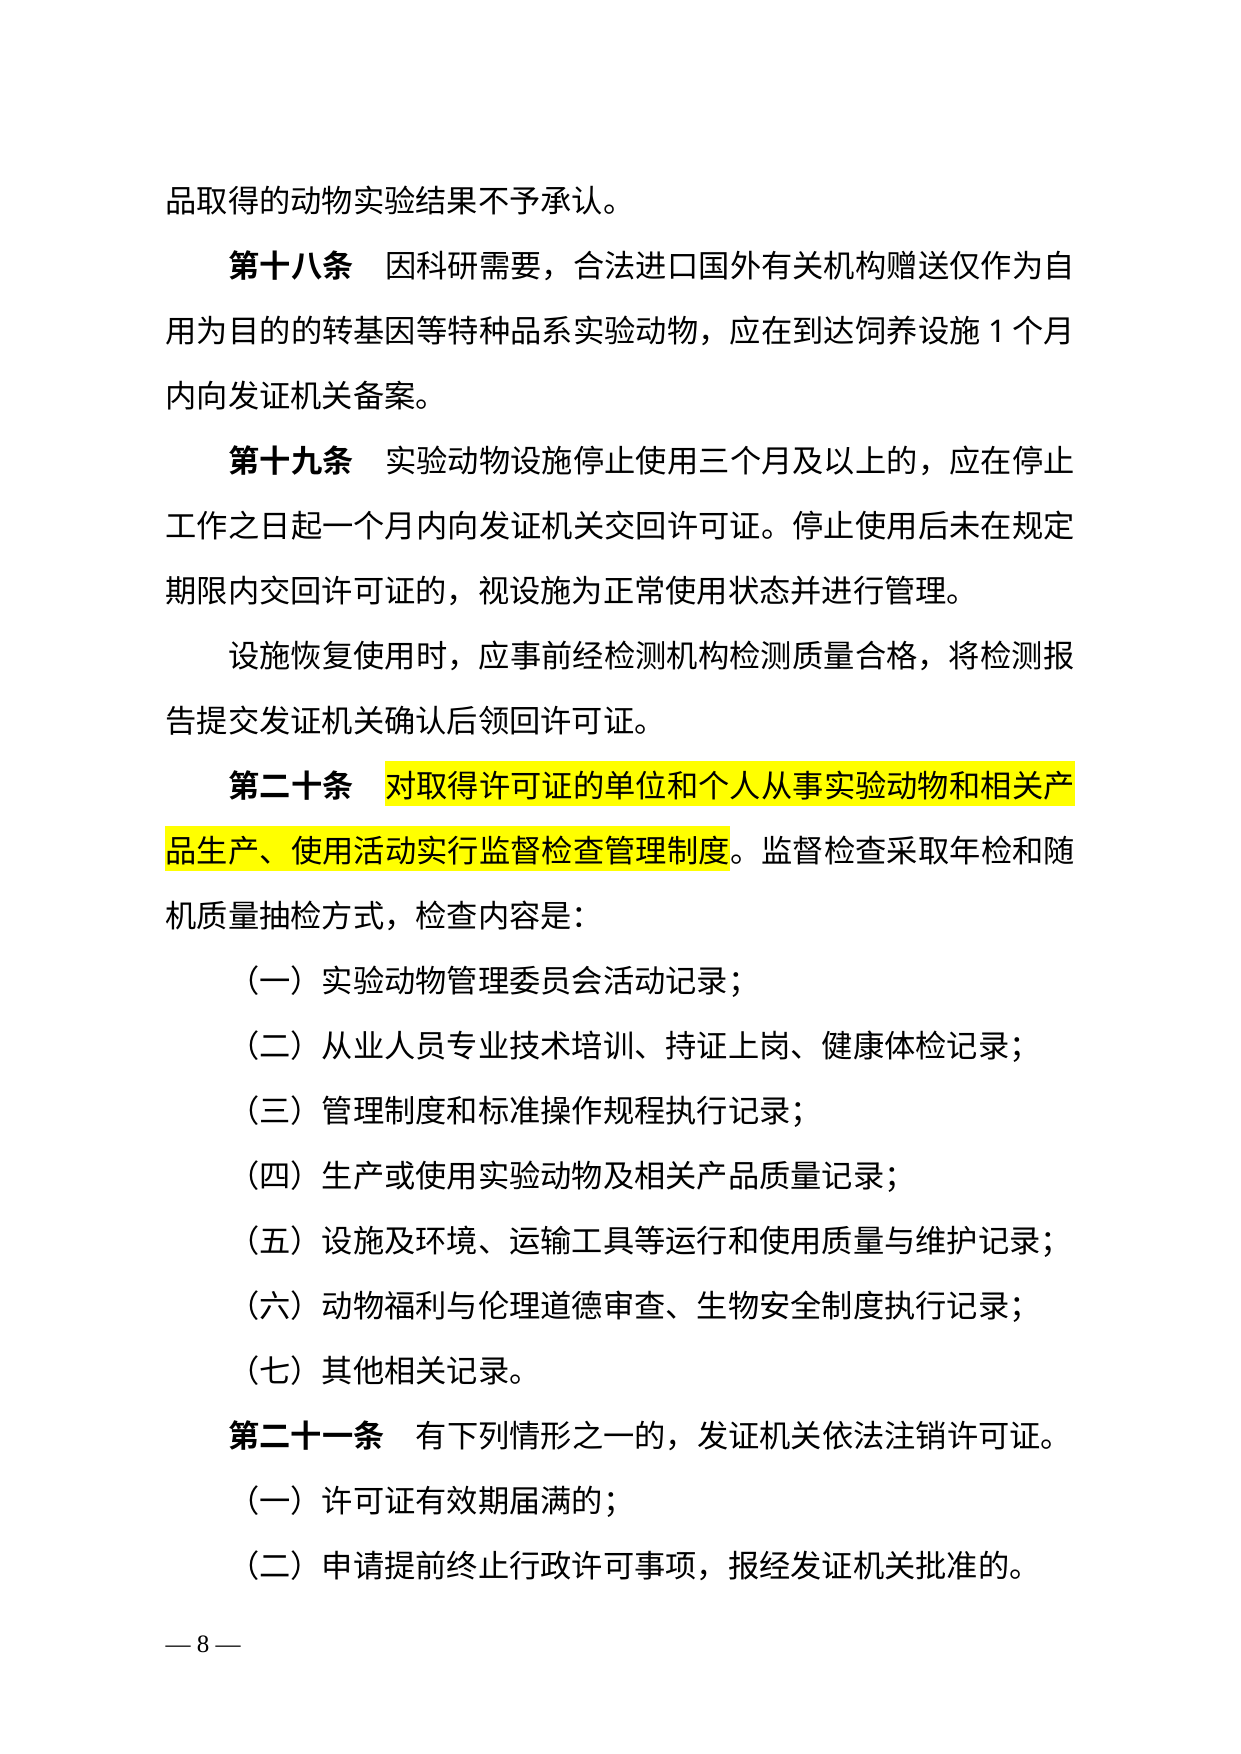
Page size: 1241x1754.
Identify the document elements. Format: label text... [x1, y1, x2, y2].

text （二）申请提前终止行政许可事项，报经发证机关批准的。 [165, 1531, 1075, 1596]
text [165, 166, 1075, 231]
text （四）生产或使用实验动物及相关产品质量记录； [165, 1141, 1075, 1206]
text （一）许可证有效期届满的； [165, 1466, 1075, 1531]
text 第二十条 对取得许可证的单位和个人从事实验动物和相关产品生产、使用活动实行监督检查管理制度。监督检查采取年检和随机质量抽检方式，检查内容是： [165, 751, 1075, 946]
text 第十九条 实验动物设施停止使用三个月及以上的，应在停止工作之日起一个月内向发证机关交回许可证。停止使用后未在规定期限内交回许可证的，视设施为正常使用状态并进行管理。 [165, 426, 1075, 621]
text （二）从业人员专业技术培训、持证上岗、健康体检记录； [165, 1011, 1075, 1076]
text 第二十一条 有下列情形之一的，发证机关依法注销许可证。 [165, 1401, 1075, 1466]
text （五）设施及环境、运输工具等运行和使用质量与维护记录； [165, 1206, 1075, 1271]
text （三）管理制度和标准操作规程执行记录； [165, 1076, 1075, 1141]
text （六）动物福利与伦理道德审查、生物安全制度执行记录； [165, 1271, 1075, 1336]
text 第十八条 因科研需要，合法进口国外有关机构赠送仅作为自用为目的的转基因等特种品系实验动物，应在到达饲养设施1个月内向发证机关备案。 [165, 231, 1075, 426]
text 设施恢复使用时，应事前经检测机构检测质量合格，将检测报告提交发证机关确认后领回许可证。 [165, 621, 1075, 751]
text （七）其他相关记录。 [165, 1336, 1075, 1401]
text （一）实验动物管理委员会活动记录； [165, 946, 1075, 1011]
